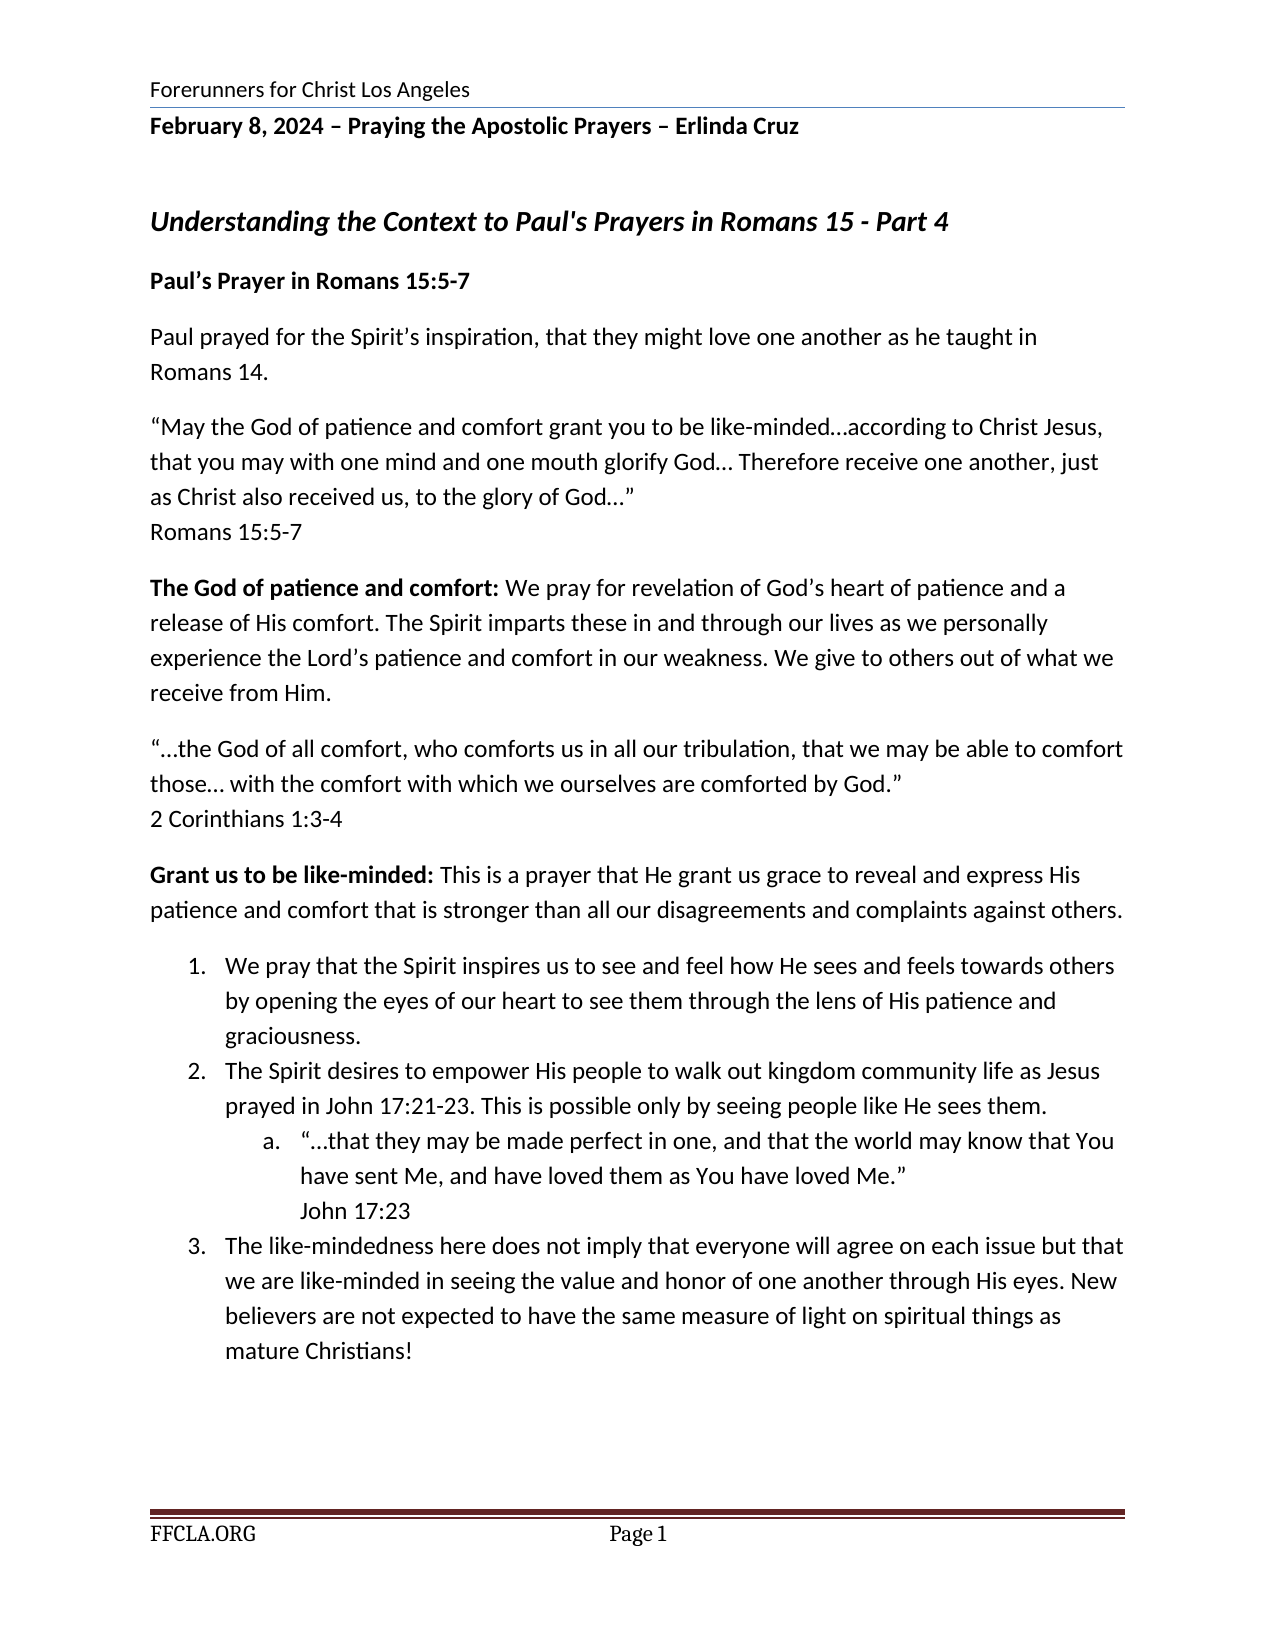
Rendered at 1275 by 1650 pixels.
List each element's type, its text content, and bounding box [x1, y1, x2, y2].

text Grant us to be like-minded: This is a prayer that He grant us grace to reveal and express His patience and comfort that is stronger than all our disagreements and complaints against others. [150, 859, 1125, 924]
text Understanding the Context to Paul's Prayers in Romans 15 - Part 4 [150, 203, 1125, 239]
text The God of patience and comfort: We pray for revelation of God’s heart of patience and a release of His comfort. The Spirit imparts these in and through our lives as we personally experience the Lord’s patience and comfort in our weakness. We give to others out of what we receive from Him. [150, 572, 1125, 708]
text Paul prayed for the Spirit’s inspiration, that they might love one another as he taught in Romans 14. [150, 321, 1125, 386]
text “…the God of all comfort, who comforts us in all our tribulation, that we may be able to comfort those… with the comfort with which we ourselves are comforted by God.” 2 Corinthians 1:3-4 [150, 733, 1125, 834]
text Paul’s Prayer in Romans 15:5-7 [150, 265, 1125, 295]
list The Spirit desires to empower His people to walk out kingdom community life as Jesus prayed in John 17:21-23. This is possible only by seeing people like He sees them. [187, 1055, 1125, 1120]
list We pray that the Spirit inspires us to see and feel how He sees and feels towards others by opening the eyes of our heart to see them through the lens of His patience and graciousness. [187, 950, 1125, 1050]
text “May the God of patience and comfort grant you to be like-minded…according to Christ Jesus, that you may with one mind and one mouth glorify God… Therefore receive one another, just as Christ also received us, to the glory of God…” Romans 15:5-7 [150, 411, 1125, 547]
list The like-mindedness here does not imply that everyone will agree on each issue but that we are like-minded in seeing the value and honor of one another through His eyes. New believers are not expected to have the same measure of light on spiritual things as mature Christians! [187, 1230, 1125, 1365]
list “…that they may be made perfect in one, and that the world may know that You have sent Me, and have loved them as You have loved Me.” John 17:23 [262, 1125, 1125, 1225]
